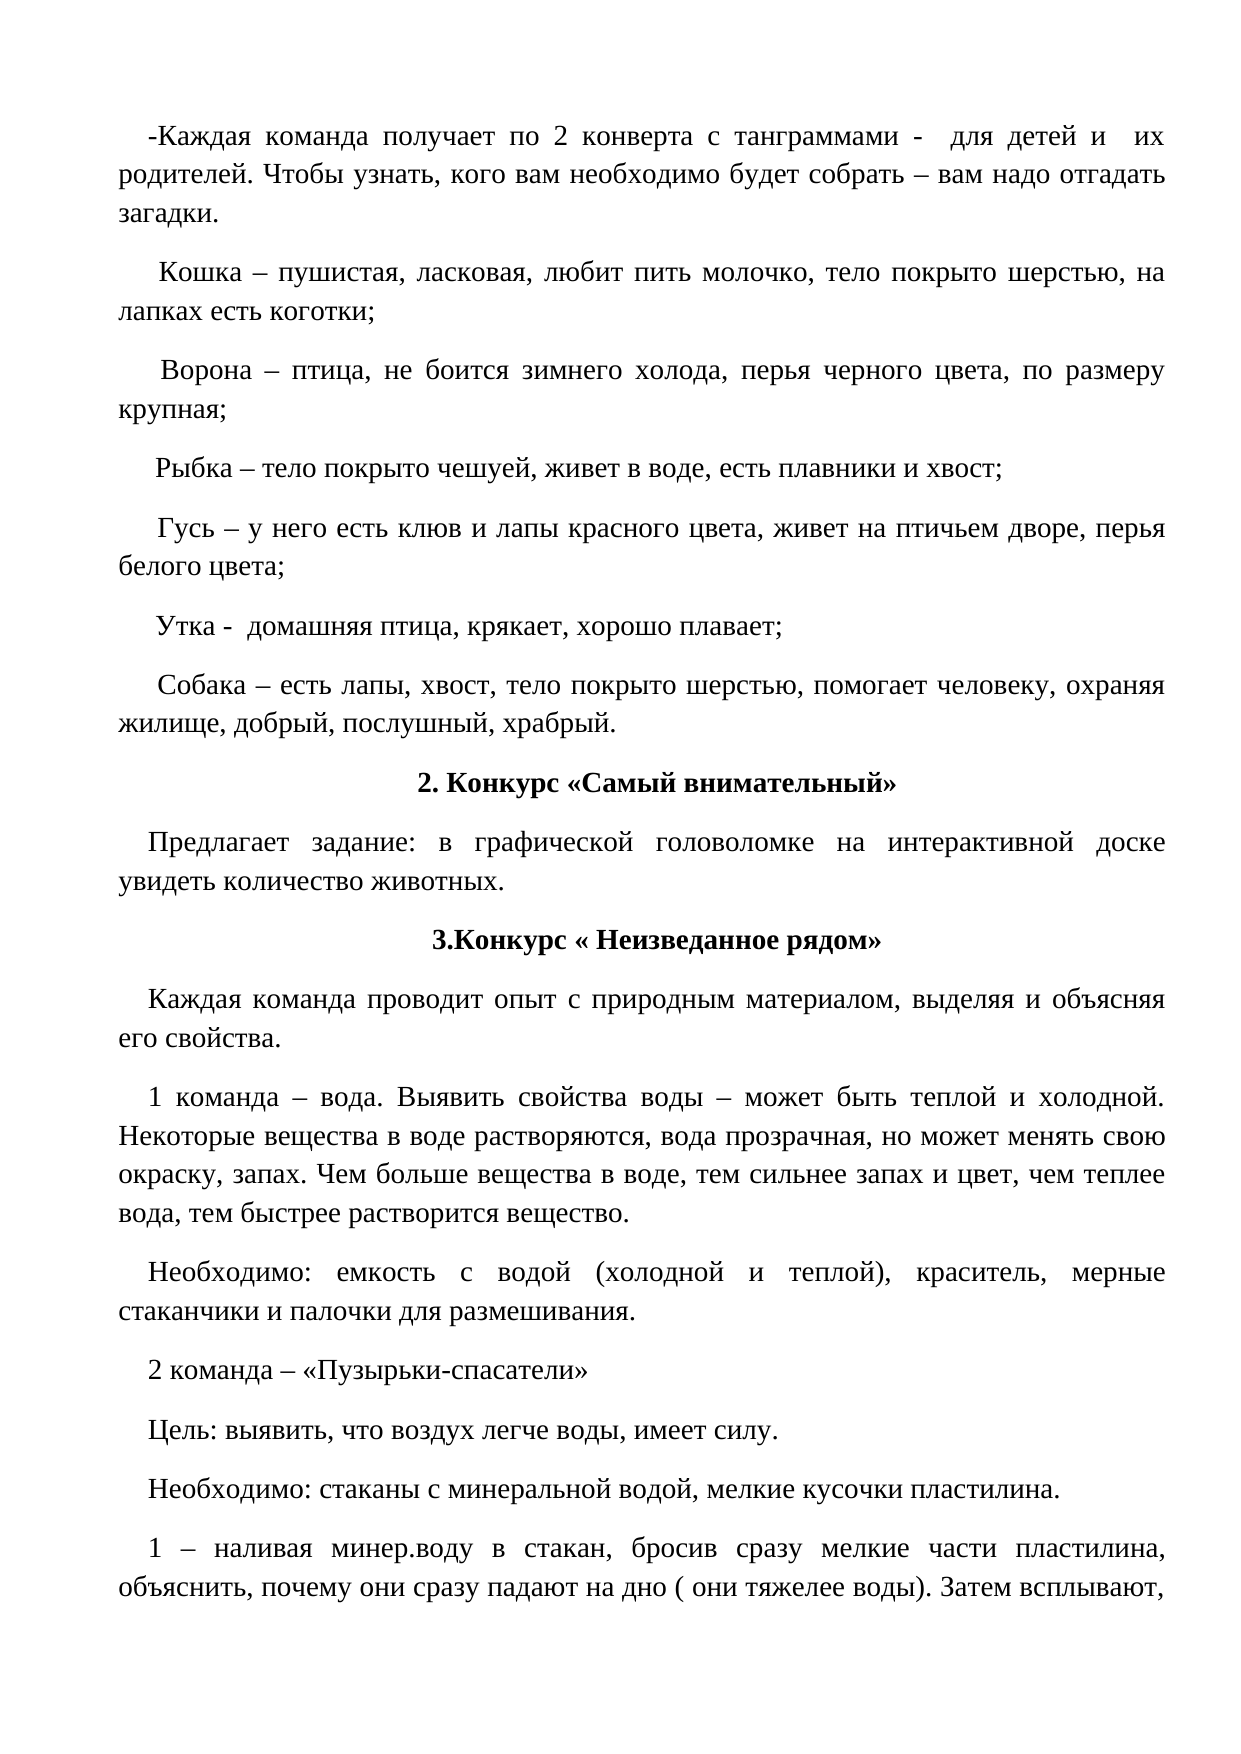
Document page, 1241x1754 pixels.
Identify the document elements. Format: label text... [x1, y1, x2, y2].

text Гусь – у него есть клюв и лапы красного цвета, живет на птичьем дворе, перья белого цвета; [118, 510, 1167, 582]
text Ворона – птица, не боится зимнего холода, перья черного цвета, по размеру крупная; [118, 352, 1167, 424]
text -Каждая команда получает по 2 конверта с танграммами - для детей и их родителей. Чтобы узнать, кого вам необходимо будет собрать – вам надо отгадать загадки. [118, 118, 1167, 229]
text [118, 1531, 1167, 1603]
text 3.Конкурс « Неизведанное рядом» [118, 922, 1167, 956]
text 1 команда – вода. Выявить свойства воды – может быть теплой и холодной. Некоторые вещества в воде растворяются, вода прозрачная, но может менять свою окраску, запах. Чем больше вещества в воде, тем сильнее запах и цвет, чем теплее вода, тем быстрее растворится вещество. [118, 1079, 1167, 1229]
text Необходимо: стаканы с минеральной водой, мелкие кусочки пластилина. [118, 1471, 1167, 1505]
text Кошка – пушистая, ласковая, любит пить молочко, тело покрыто шерстью, на лапках есть коготки; [118, 254, 1167, 327]
text Предлагает задание: в графической головоломке на интерактивной доске увидеть количество животных. [118, 824, 1167, 896]
text Необходимо: емкость с водой (холодной и теплой), краситель, мерные стаканчики и палочки для размешивания. [118, 1254, 1167, 1327]
text Собака – есть лапы, хвост, тело покрыто шерстью, помогает человеку, охраняя жилище, добрый, послушный, храбрый. [118, 667, 1167, 739]
text Каждая команда проводит опыт с природным материалом, выделяя и объясняя его свойства. [118, 982, 1167, 1054]
text 2. Конкурс «Самый внимательный» [118, 765, 1167, 798]
text Утка - домашняя птица, крякает, хорошо плавает; [118, 608, 1167, 641]
text Рыбка – тело покрыто чешуей, живет в воде, есть плавники и хвост; [118, 450, 1167, 484]
text 2 команда – «Пузырьки-спасатели» [118, 1352, 1167, 1386]
text Цель: выявить, что воздух легче воды, имеет силу. [118, 1412, 1167, 1445]
